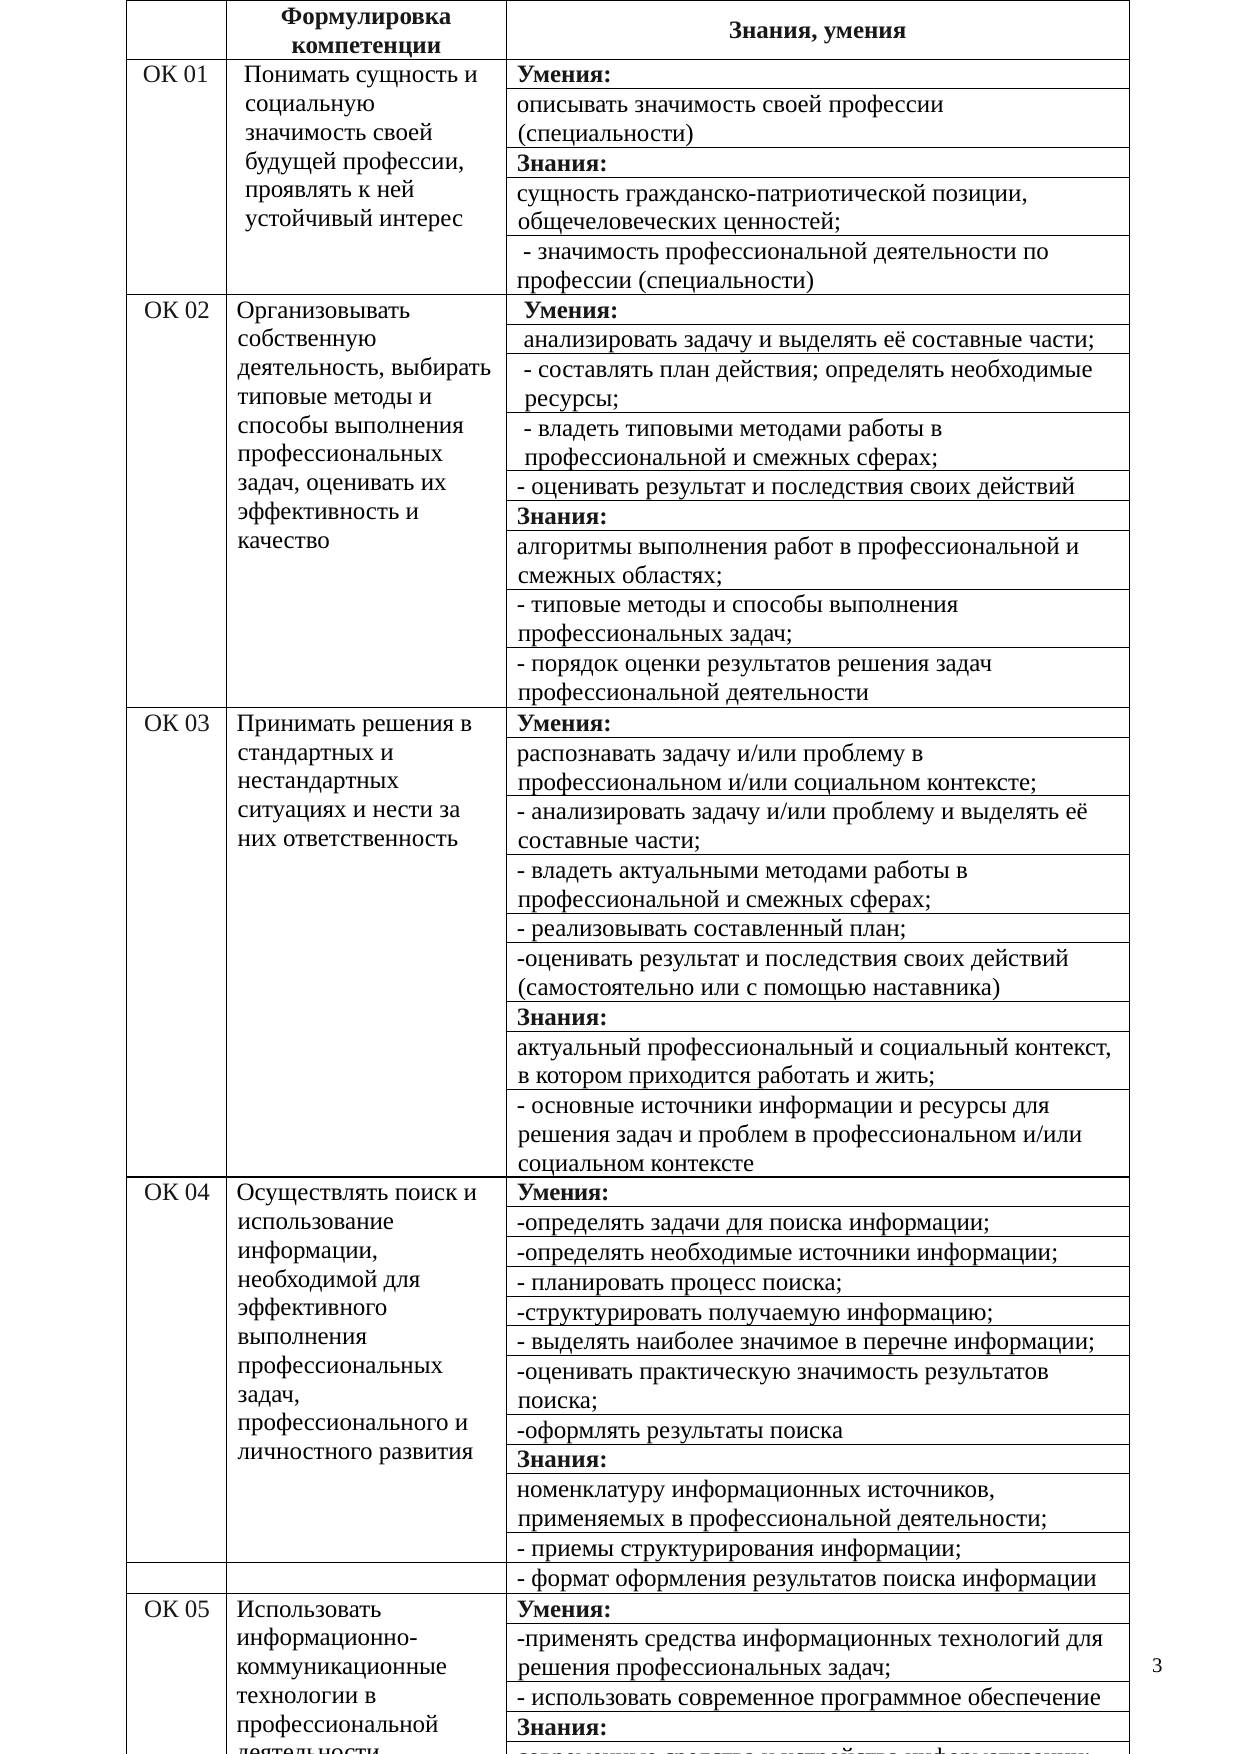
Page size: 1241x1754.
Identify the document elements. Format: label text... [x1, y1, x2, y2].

table_cell распознавать задачу и/или проблему в профессиональном и/или социальном контексте; [507, 738, 1129, 795]
table_cell - оценивать результат и последствия своих действий [507, 471, 1129, 500]
table_cell Умения: [507, 60, 1129, 88]
table_cell - формат оформления результатов поиска информации [507, 1563, 1129, 1593]
table_cell Умения: [507, 708, 1129, 737]
table_cell ОК 03 [127, 708, 226, 1176]
table_cell Знания: [507, 1445, 1129, 1473]
table_cell - выделять наиболее значимое в перечне информации; [507, 1326, 1129, 1355]
table_cell -определять необходимые источники информации; [507, 1237, 1129, 1266]
table_cell ОК 05 [127, 1594, 226, 1754]
table_cell алгоритмы выполнения работ в профессиональной и смежных областях; [507, 531, 1129, 588]
table_cell - реализовывать составленный план; [507, 914, 1129, 942]
table_cell Использовать информационно-коммуникационные технологии в профессиональной деятельности [227, 1594, 506, 1754]
table_header Формулировка компетенции [227, 1, 506, 58]
table_cell Понимать сущность и социальную значимость своей будущей профессии, проявлять к ней устойчивый интерес [227, 60, 506, 294]
table_cell - владеть актуальными методами работы в профессиональной и смежных сферах; [507, 855, 1129, 912]
table_cell Умения: [507, 1594, 1129, 1622]
table_cell Знания: [507, 1002, 1129, 1031]
table_cell -применять средства информационных технологий для решения профессиональных задач; [507, 1624, 1129, 1681]
table_cell - порядок оценки результатов решения задач профессиональной деятельности [507, 648, 1129, 707]
table_cell сущность гражданско-патриотической позиции, общечеловеческих ценностей; [507, 178, 1129, 235]
table_cell -определять задачи для поиска информации; [507, 1207, 1129, 1236]
table_cell Осуществлять поиск и использование информации, необходимой для эффективного выполнения профессиональных задач, профессионального и личностного развития [227, 1178, 506, 1562]
table_cell -оценивать практическую значимость результатов поиска; [507, 1356, 1129, 1414]
table_cell Знания: [507, 1712, 1129, 1741]
table_cell описывать значимость своей профессии (специальности) [507, 89, 1129, 147]
table_cell - типовые методы и способы выполнения профессиональных задач; [507, 590, 1129, 647]
table_cell анализировать задачу и выделять её составные части; [507, 325, 1129, 353]
table_cell номенклатуру информационных источников, применяемых в профессиональной деятельности; [507, 1474, 1129, 1532]
table_header Знания, умения [507, 1, 1129, 58]
table_cell Знания: [507, 501, 1129, 530]
table_cell - приемы структурирования информации; [507, 1533, 1129, 1562]
table_cell Умения: [507, 1178, 1129, 1206]
table_cell Умения: [507, 295, 1129, 323]
table_cell -оформлять результаты поиска [507, 1415, 1129, 1443]
table_cell - значимость профессиональной деятельности по профессии (специальности) [507, 236, 1129, 294]
table_cell -структурировать получаемую информацию; [507, 1297, 1129, 1325]
table_cell - основные источники информации и ресурсы для решения задач и проблем в профессиональном и/или социальном контексте [507, 1090, 1129, 1176]
table_cell ОК 01 [127, 60, 226, 294]
table_cell [227, 1563, 506, 1593]
table_cell ОК 02 [127, 295, 226, 707]
table_header [127, 1, 226, 58]
table_cell - владеть типовыми методами работы в профессиональной и смежных сферах; [507, 413, 1129, 470]
table_cell актуальный профессиональный и социальный контекст, в котором приходится работать и жить; [507, 1032, 1129, 1089]
table_cell Знания: [507, 148, 1129, 177]
table_cell ОК 04 [127, 1178, 226, 1562]
table_cell - составлять план действия; определять необходимые ресурсы; [507, 354, 1129, 412]
table_cell -оценивать результат и последствия своих действий (самостоятельно или с помощью наставника) [507, 943, 1129, 1001]
table_cell - анализировать задачу и/или проблему и выделять её составные части; [507, 796, 1129, 854]
table_cell - планировать процесс поиска; [507, 1267, 1129, 1296]
table_cell - использовать современное программное обеспечение [507, 1682, 1129, 1711]
table_cell Принимать решения в стандартных и нестандартных ситуациях и нести за них ответственность [227, 708, 506, 1176]
table_cell [127, 1563, 226, 1593]
table_cell Организовывать собственную деятельность, выбирать типовые методы и способы выполнения профессиональных задач, оценивать их эффективность и качество [227, 295, 506, 707]
